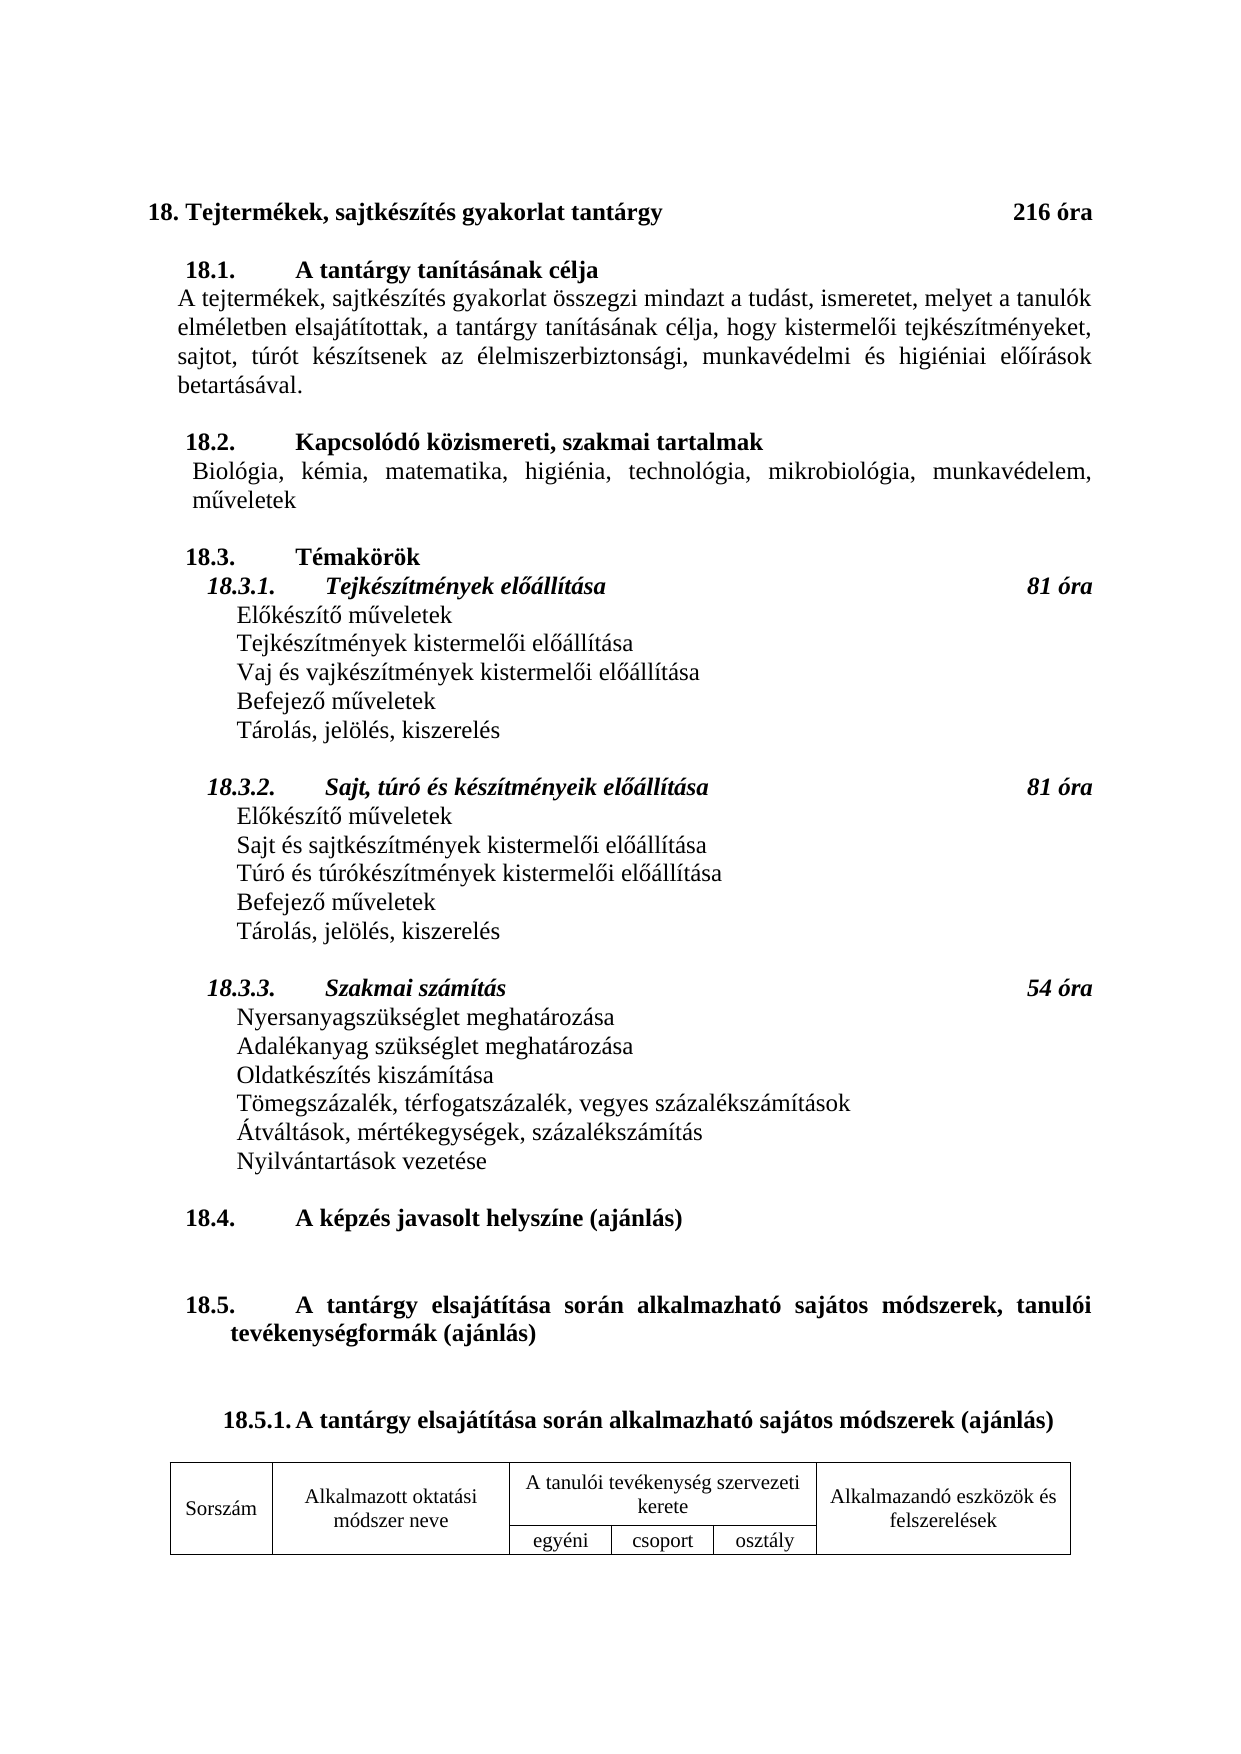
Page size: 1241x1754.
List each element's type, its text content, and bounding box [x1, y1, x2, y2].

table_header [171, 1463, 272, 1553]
text Vaj és vajkészítmények kistermelői előállítása [236, 657, 1092, 686]
text Előkészítő műveletek [236, 801, 1092, 830]
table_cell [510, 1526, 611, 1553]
list Témakörök [185, 542, 1092, 571]
text Nyilvántartások vezetése [236, 1146, 1092, 1175]
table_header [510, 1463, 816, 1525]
list A képzés javasolt helyszíne (ajánlás) [185, 1203, 1092, 1232]
text Oldatkészítés kiszámítása [236, 1060, 1092, 1088]
list Tejkészítmények előállítása 81 óra [207, 571, 1092, 600]
text Sajt és sajtkészítmények kistermelői előállítása [236, 830, 1092, 858]
text Befejező műveletek [236, 887, 1092, 916]
list Tejtermékek, sajtkészítés gyakorlat tantárgy 216 óra [148, 197, 1092, 226]
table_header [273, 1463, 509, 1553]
text Tárolás, jelölés, kiszerelés [236, 916, 1092, 945]
text Nyersanyagszükséglet meghatározása [236, 1002, 1092, 1031]
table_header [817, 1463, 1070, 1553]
list Szakmai számítás 54 óra [207, 973, 1092, 1002]
text Tömegszázalék, térfogatszázalék, vegyes százalékszámítások [236, 1088, 1092, 1117]
text Tárolás, jelölés, kiszerelés [236, 715, 1092, 743]
list Sajt, túró és készítményeik előállítása 81 óra [207, 772, 1092, 801]
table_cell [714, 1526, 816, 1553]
list A tantárgy elsajátítása során alkalmazható sajátos módszerek (ajánlás) [223, 1405, 1092, 1433]
text Biológia, kémia, matematika, higiénia, technológia, mikrobiológia, munkavédelem, műveletek [192, 456, 1092, 513]
text Átváltások, mértékegységek, százalékszámítás [236, 1117, 1092, 1146]
list A tantárgy elsajátítása során alkalmazható sajátos módszerek, tanulói tevékenységformák (ajánlás) [185, 1290, 1092, 1347]
text Túró és túrókészítmények kistermelői előállítása [236, 858, 1092, 887]
text Adalékanyag szükséglet meghatározása [236, 1031, 1092, 1060]
text A tejtermékek, sajtkészítés gyakorlat összegzi mindazt a tudást, ismeretet, melyet a tanulók elméletben elsajátítottak, a tantárgy tanításának célja, hogy kistermelői tejkészítményeket, sajtot, túrót készítsenek az élelmiszerbiztonsági, munkavédelmi és higiéniai előírások betartásával. [177, 283, 1092, 398]
list Kapcsolódó közismereti, szakmai tartalmak [185, 427, 1092, 456]
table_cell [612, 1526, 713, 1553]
text Befejező műveletek [236, 686, 1092, 715]
text Tejkészítmények kistermelői előállítása [236, 628, 1092, 657]
text Előkészítő műveletek [236, 600, 1092, 628]
list A tantárgy tanításának célja [185, 255, 1092, 283]
